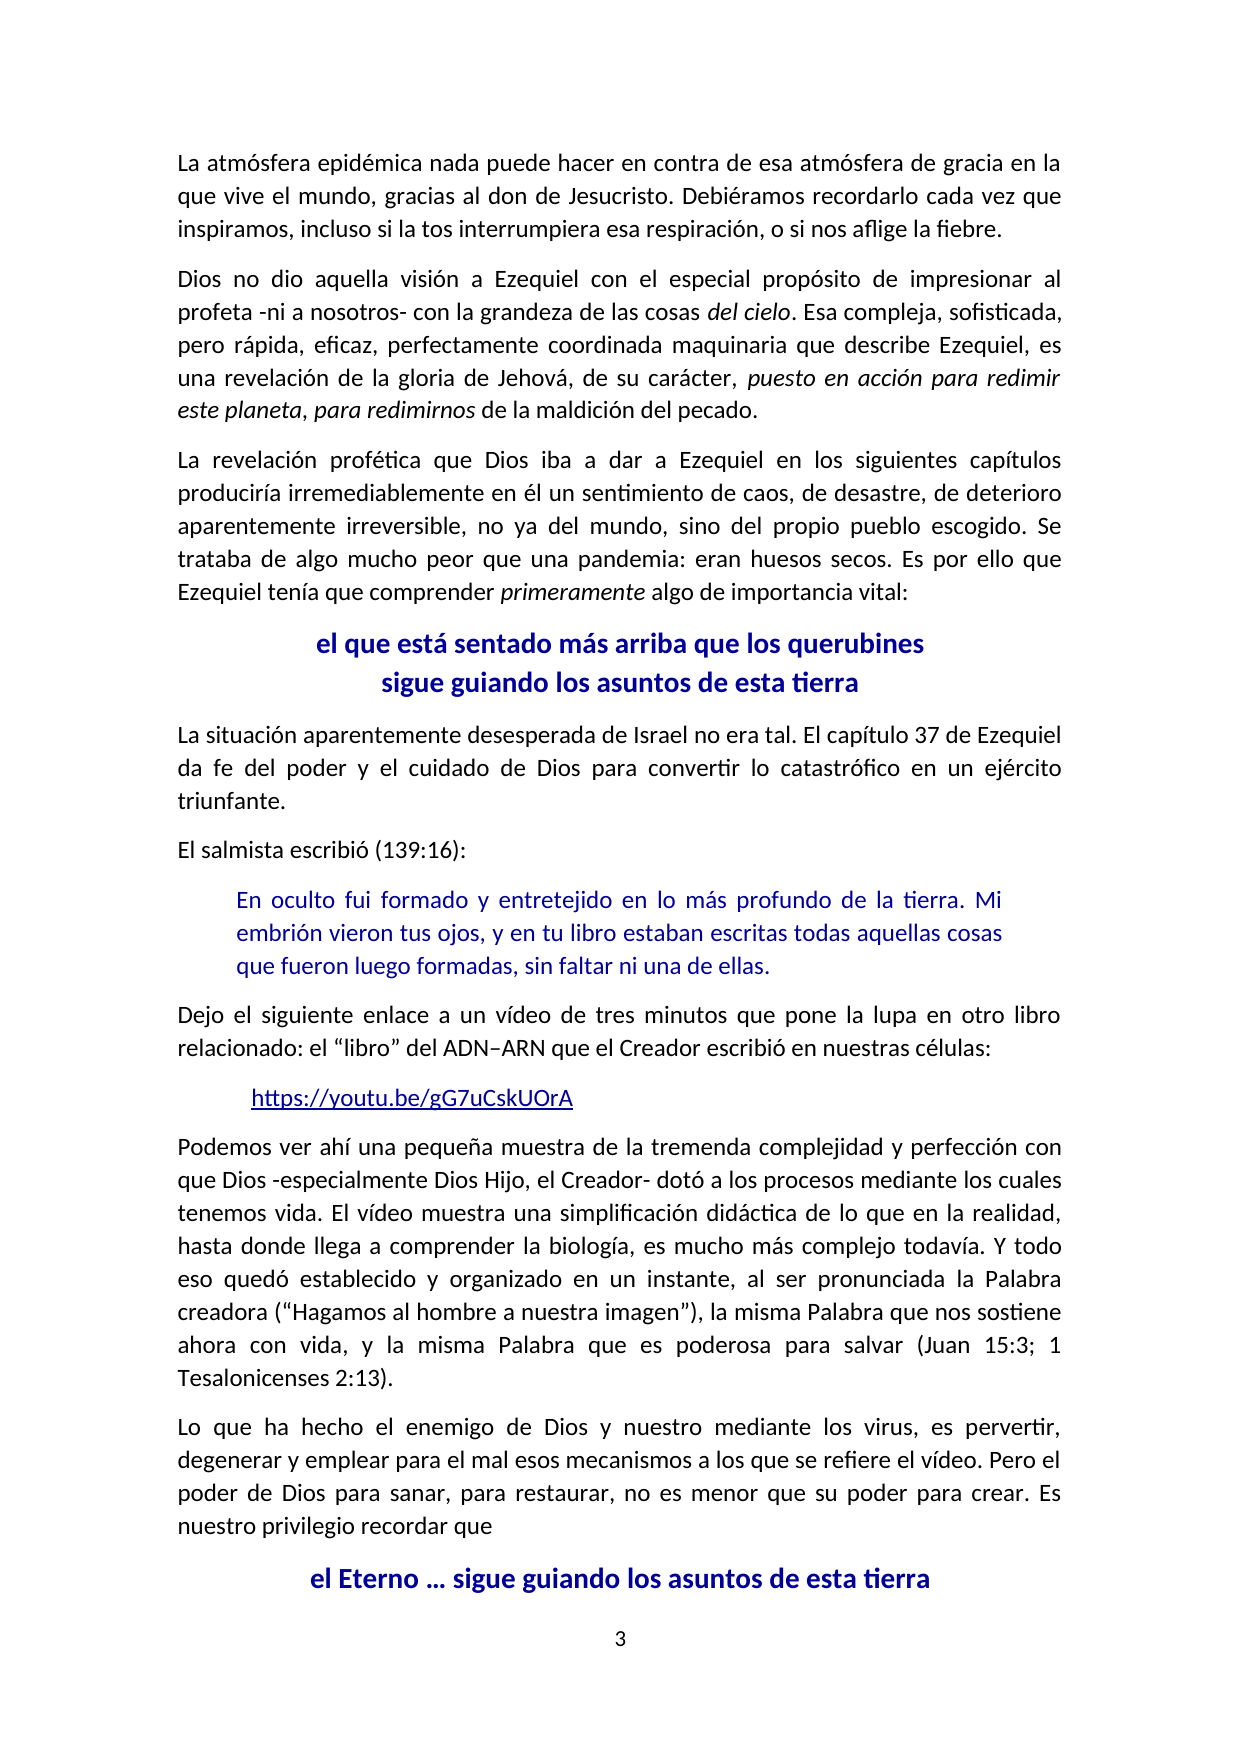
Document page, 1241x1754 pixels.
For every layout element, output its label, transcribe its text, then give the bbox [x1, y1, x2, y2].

text La atmósfera epidémica nada puede hacer en contra de esa atmósfera de gracia en la que vive el mundo, gracias al don de Jesucristo. Debiéramos recordarlo cada vez que inspiramos, incluso si la tos interrumpiera esa respiración, o si nos aflige la fiebre. [177, 148, 1063, 244]
text Dejo el siguiente enlace a un vídeo de tres minutos que pone la lupa en otro libro relacionado: el “libro” del ADN–ARN que el Creador escribió en nuestras células: [177, 999, 1063, 1063]
text el que está sentado más arriba que los querubines sigue guiando los asuntos de esta tierra [236, 626, 1004, 699]
text https://youtu.be/gG7uCskUOrA [177, 1082, 1063, 1112]
text La revelación profética que Dios iba a dar a Ezequiel en los siguientes capítulos produciría irremediablemente en él un sentimiento de caos, de desastre, de deterioro aparentemente irreversible, no ya del mundo, sino del propio pueblo escogido. Se trataba de algo mucho peor que una pandemia: eran huesos secos. Es por ello que Ezequiel tenía que comprender primeramente algo de importancia vital: [177, 444, 1063, 606]
text El salmista escribió (139:16): [177, 834, 1063, 865]
text el Eterno … sigue guiando los asuntos de esta tierra [177, 1560, 1063, 1596]
text En oculto fui formado y entretejido en lo más profundo de la tierra. Mi embrión vieron tus ojos, y en tu libro estaban escritas todas aquellas cosas que fueron luego formadas, sin faltar ni una de ellas. [236, 884, 1004, 980]
text Lo que ha hecho el enemigo de Dios y nuestro mediante los virus, es pervertir, degenerar y emplear para el mal esos mecanismos a los que se refiere el vídeo. Pero el poder de Dios para sanar, para restaurar, no es menor que su poder para crear. Es nuestro privilegio recordar que [177, 1412, 1063, 1541]
text Podemos ver ahí una pequeña muestra de la tremenda complejidad y perfección con que Dios -especialmente Dios Hijo, el Creador- dotó a los procesos mediante los cuales tenemos vida. El vídeo muestra una simplificación didáctica de lo que en la realidad, hasta donde llega a comprender la biología, es mucho más complejo todavía. Y todo eso quedó establecido y organizado en un instante, al ser pronunciada la Palabra creadora (“Hagamos al hombre a nuestra imagen”), la misma Palabra que nos sostiene ahora con vida, y la misma Palabra que es poderosa para salvar (Juan 15:3; 1 Tesalonicenses 2:13). [177, 1132, 1063, 1392]
text Dios no dio aquella visión a Ezequiel con el especial propósito de impresionar al profeta -ni a nosotros- con la grandeza de las cosas del cielo. Esa compleja, sofisticada, pero rápida, eficaz, perfectamente coordinada maquinaria que describe Ezequiel, es una revelación de la gloria de Jehová, de su carácter, puesto en acción para redimir este planeta, para redimirnos de la maldición del pecado. [177, 263, 1063, 425]
text La situación aparentemente desesperada de Israel no era tal. El capítulo 37 de Ezequiel da fe del poder y el cuidado de Dios para convertir lo catastrófico en un ejército triunfante. [177, 719, 1063, 815]
